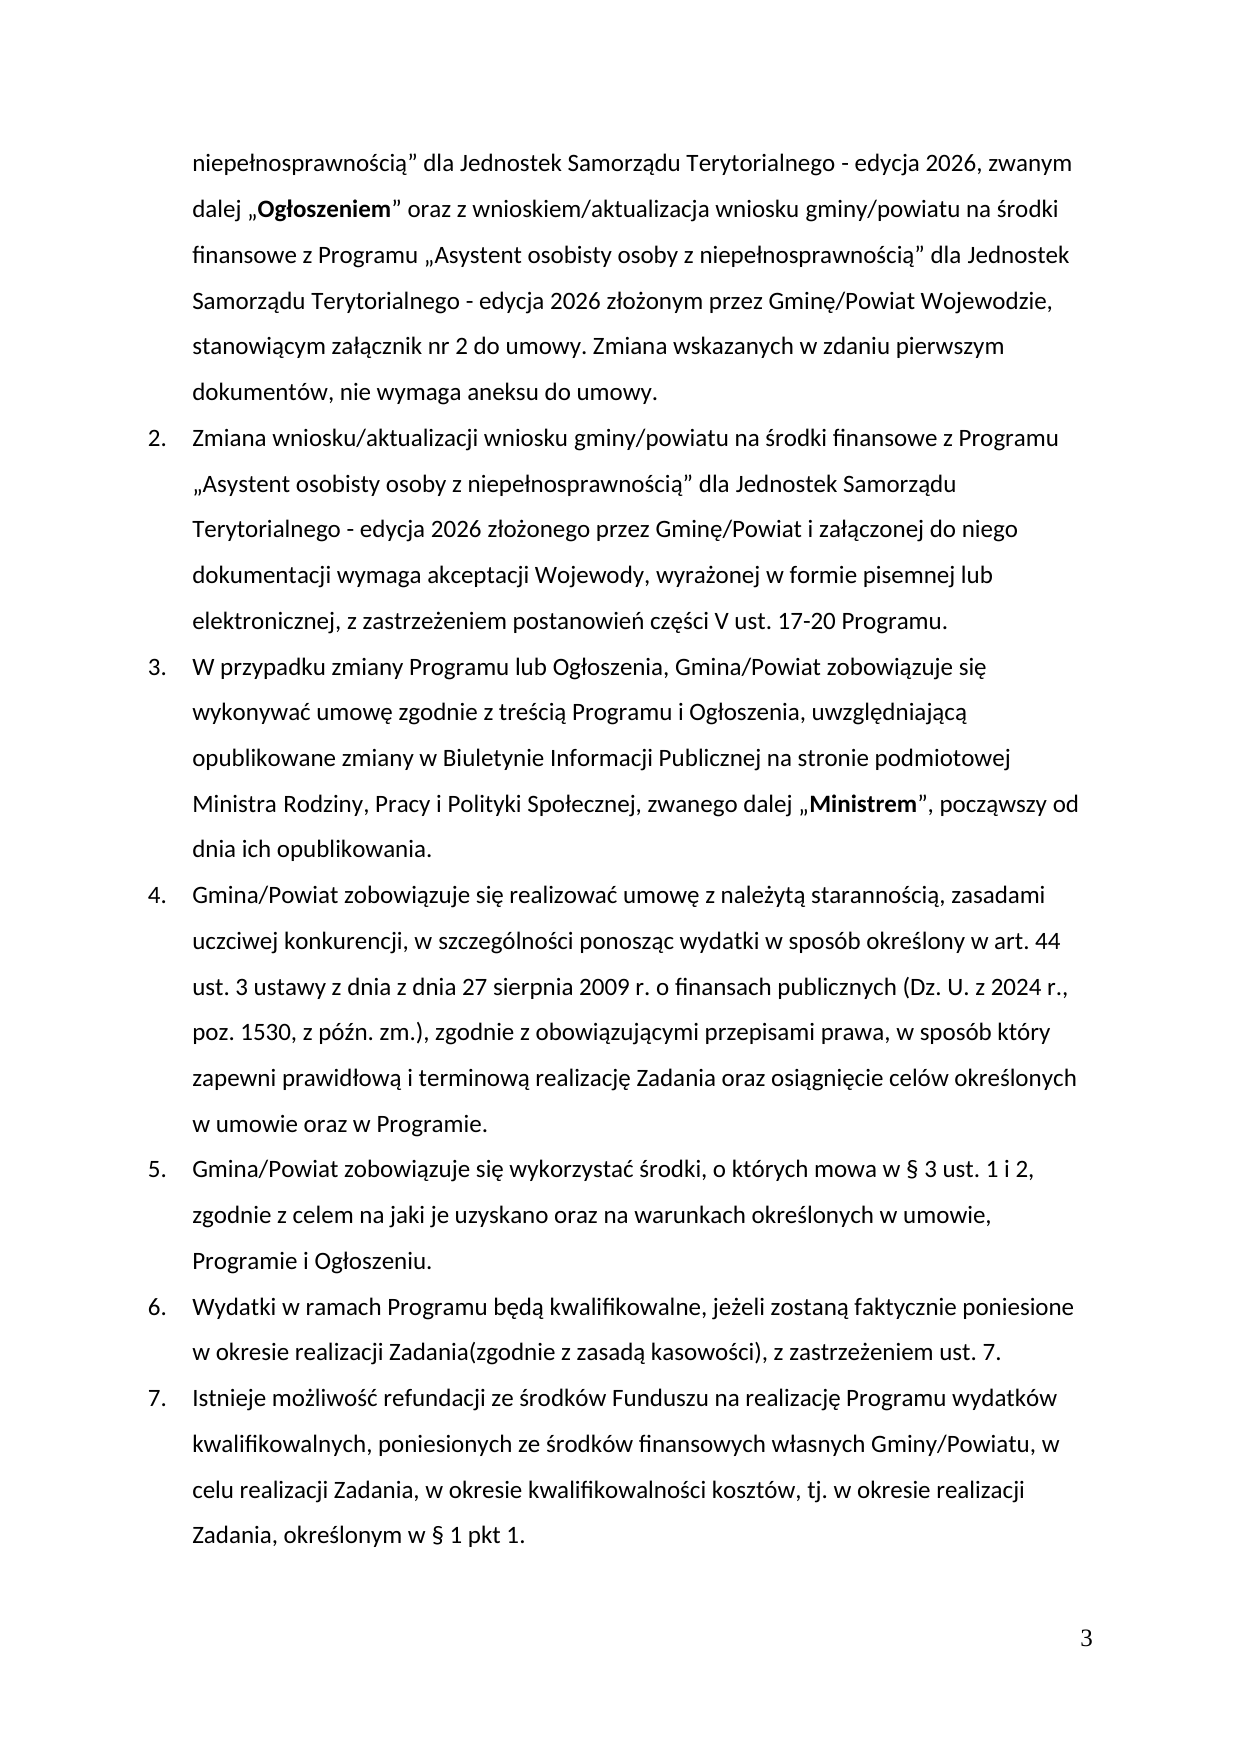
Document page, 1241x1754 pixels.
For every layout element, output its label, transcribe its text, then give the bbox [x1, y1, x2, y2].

list Gmina/Powiat zobowiązuje się wykorzystać środki, o których mowa w § 3 ust. 1 i 2, zgodnie z celem na jaki je uzyskano oraz na warunkach określonych w umowie, Programie i Ogłoszeniu. [148, 1154, 1093, 1276]
list W przypadku zmiany Programu lub Ogłoszenia, Gmina/Powiat zobowiązuje się wykonywać umowę zgodnie z treścią Programu i Ogłoszenia, uwzględniającą opublikowane zmiany w Biuletynie Informacji Publicznej na stronie podmiotowej Ministra Rodziny, Pracy i Polityki Społecznej, zwanego dalej „Ministrem”, począwszy od dnia ich opublikowania. [148, 651, 1093, 864]
list Istnieje możliwość refundacji ze środków Funduszu na realizację Programu wydatków kwalifikowalnych, poniesionych ze środków finansowych własnych Gminy/Powiatu, w celu realizacji Zadania, w okresie kwalifikowalności kosztów, tj. w okresie realizacji Zadania, określonym w § 1 pkt 1. [148, 1382, 1093, 1550]
list Wydatki w ramach Programu będą kwalifikowalne, jeżeli zostaną faktycznie poniesione w okresie realizacji Zadania(zgodnie z zasadą kasowości), z zastrzeżeniem ust. 7. [148, 1291, 1093, 1367]
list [148, 148, 1093, 407]
list Gmina/Powiat zobowiązuje się realizować umowę z należytą starannością, zasadami uczciwej konkurencji, w szczególności ponosząc wydatki w sposób określony w art. 44 ust. 3 ustawy z dnia z dnia 27 sierpnia 2009 r. o finansach publicznych (Dz. U. z 2024 r., poz. 1530, z późn. zm.), zgodnie z obowiązującymi przepisami prawa, w sposób który zapewni prawidłową i terminową realizację Zadania oraz osiągnięcie celów określonych w umowie oraz w Programie. [148, 879, 1093, 1138]
list Zmiana wniosku/aktualizacji wniosku gminy/powiatu na środki finansowe z Programu „Asystent osobisty osoby z niepełnosprawnością” dla Jednostek Samorządu Terytorialnego - edycja 2026 złożonego przez Gminę/Powiat i załączonej do niego dokumentacji wymaga akceptacji Wojewody, wyrażonej w formie pisemnej lub elektronicznej, z zastrzeżeniem postanowień części V ust. 17-20 Programu. [148, 422, 1093, 635]
